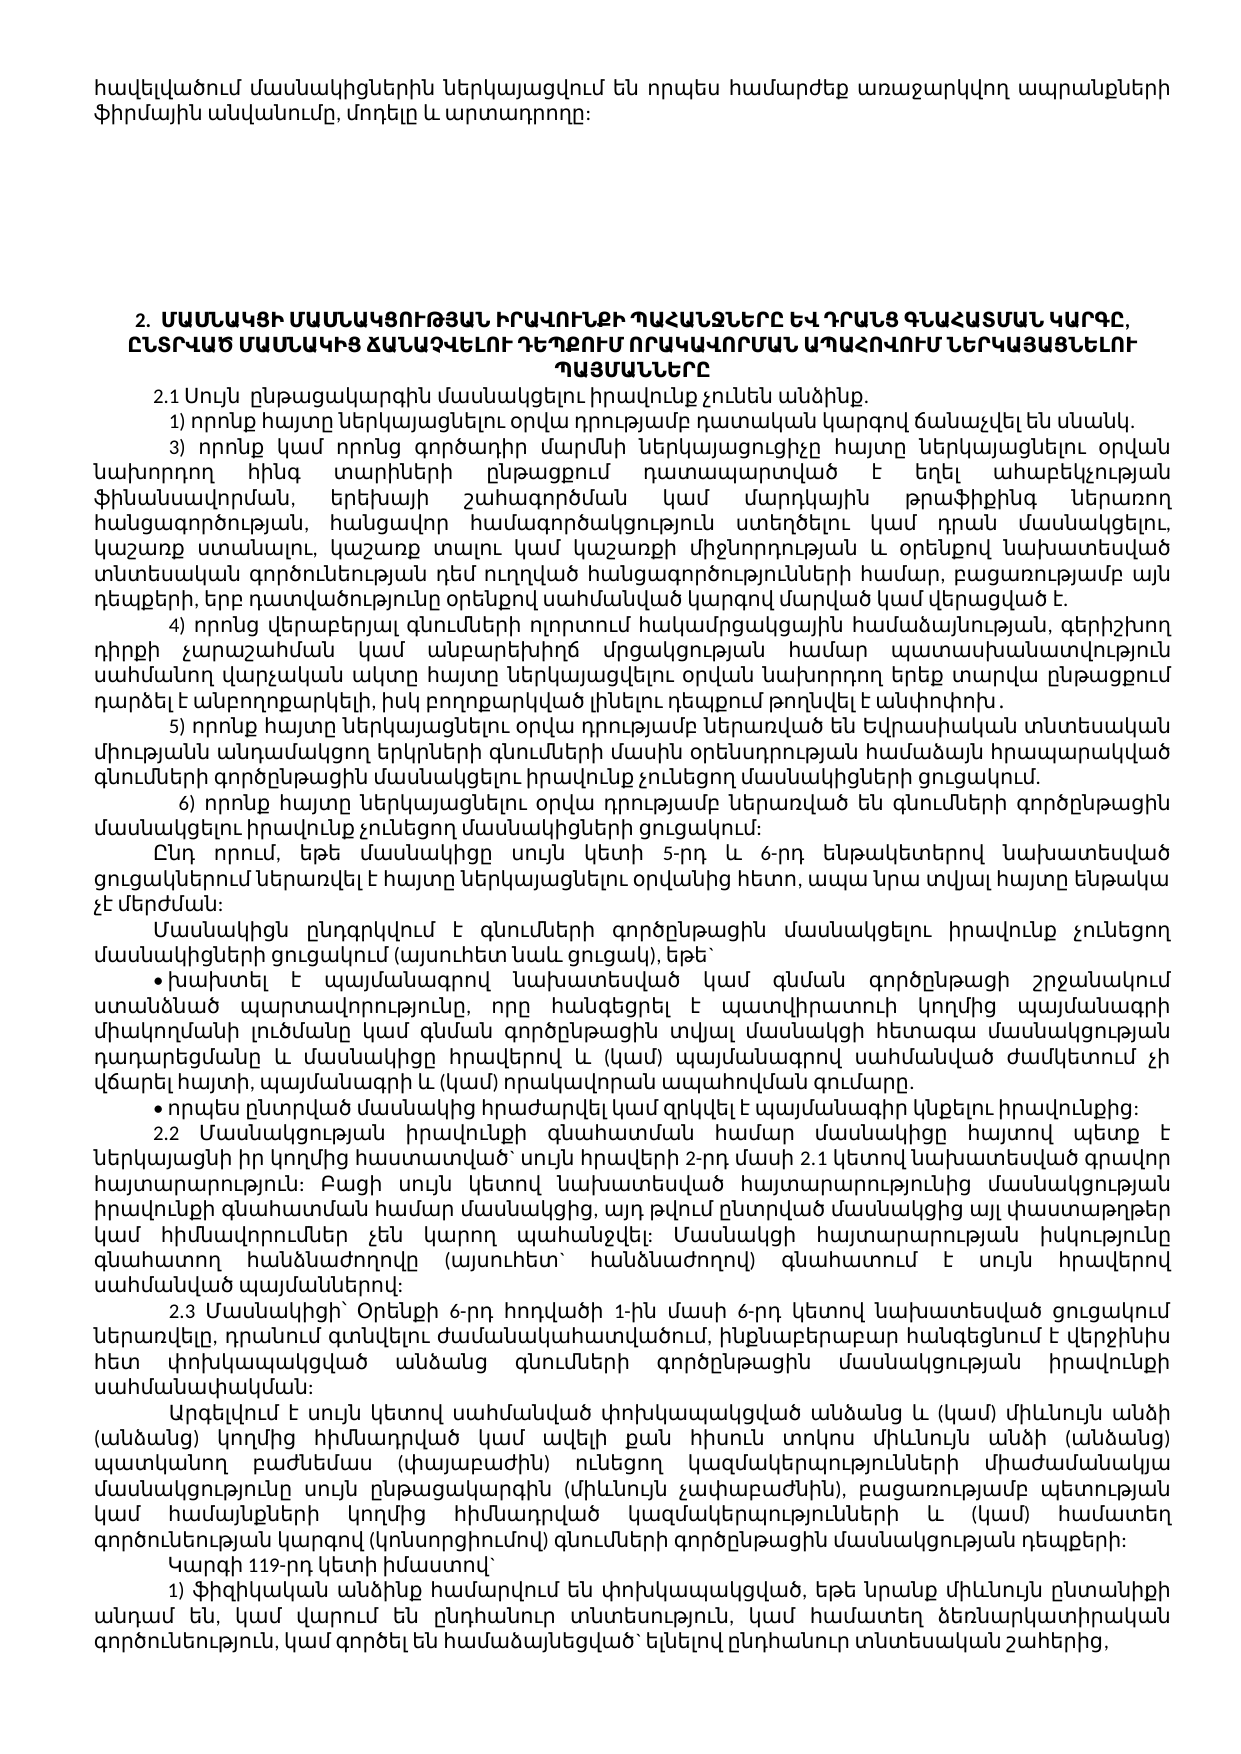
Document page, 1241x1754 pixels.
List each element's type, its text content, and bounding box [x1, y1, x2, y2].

text Կարգի 119-րդ կետի իմաստով` [94, 1552, 1171, 1578]
text 2.2 Մասնակցության իրավունքի գնահատման համար մասնակիցը հայտով պետք է ներկայացնի իր կողմից հաստատված` սույն հրավերի 2-րդ մասի 2.1 կետով նախատեսված գրավոր հայտարարություն: Բացի սույն կետով նախատեսված հայտարարությունից մասնակցության իրավունքի գնահատման համար մասնակցից, այդ թվում ընտրված մասնակցից այլ փաստաթղթեր կամ հիմնավորումներ չեն կարող պահանջվել: Մասնակցի հայտարարության իսկությունը գնահատող հանձնաժողովը (այսուհետ` հանձնաժողով) գնահատում է սույն հրավերով սահմանված պայմաններով: [94, 1120, 1171, 1298]
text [94, 75, 1171, 126]
text 5) որոնք հայտը ներկայացնելու օրվա դրությամբ ներառված են Եվրասիական տնտեսական միությանն անդամակցող երկրների գնումների մասին օրենսդրության համաձայն հրապարակված գնումների գործընթացին մասնակցելու իրավունք չունեցող մասնակիցների ցուցակում. [94, 713, 1171, 790]
text Արգելվում է սույն կետով սահմանված փոխկապակցված անձանց և (կամ) միևնույն անձի (անձանց) կողմից հիմնադրված կամ ավելի քան հիսուն տոկոս միևնույն անձի (անձանց) պատկանող բաժնեմաս (փայաբաժին) ունեցող կազմակերպությունների միաժամանակյա մասնակցությունը սույն ընթացակարգին (միևնույն չափաբաժնին), բացառությամբ պետության կամ համայնքների կողմից հիմնադրված կազմակերպությունների և (կամ) համատեղ գործունեության կարգով (կոնսորցիումով) գնումների գործընթացին մասնակցության դեպքերի: [94, 1400, 1171, 1552]
text 1) որոնք հայտը ներկայացնելու օրվա դրությամբ դատական կարգով ճանաչվել են սնանկ. [94, 408, 1171, 434]
text Ընդ որում, եթե մասնակիցը սույն կետի 5-րդ և 6-րդ ենթակետերով նախատեսված ցուցակներում ներառվել է հայտը ներկայացնելու օրվանից հետո, ապա նրա տվյալ հայտը ենթակա չէ մերժման: [94, 841, 1171, 917]
text • որպես ընտրված մասնակից հրաժարվել կամ զրկվել է պայմանագիր կնքելու իրավունքից: [94, 1095, 1171, 1120]
text 2.3 Մասնակիցի՝ Օրենքի 6-րդ հոդվածի 1-ին մասի 6-րդ կետով նախատեսված ցուցակում ներառվելը, դրանում գտնվելու ժամանակահատվածում, ինքնաբերաբար հանգեցնում է վերջինիս հետ փոխկապակցված անձանց գնումների գործընթացին մասնակցության իրավունքի սահմանափակման: [94, 1298, 1171, 1400]
text 6) որոնք հայտը ներկայացնելու օրվա դրությամբ ներառված են գնումների գործընթացին մասնակցելու իրավունք չունեցող մասնակիցների ցուցակում: [94, 790, 1171, 841]
text 1) ֆիզիկական անձինք համարվում են փոխկապակցված, եթե նրանք միևնույն ընտանիքի անդամ են, կամ վարում են ընդհանուր տնտեսություն, կամ համատեղ ձեռնարկատիրական գործունեություն, կամ գործել են համաձայնեցված` ելնելով ընդհանուր տնտեսական շահերից, [94, 1578, 1171, 1654]
text 2. ՄԱՍՆԱԿՑԻ ՄԱՍՆԱԿՑՈՒԹՅԱՆ ԻՐԱՎՈՒՆՔԻ ՊԱՀԱՆՋՆԵՐԸ ԵՎ ԴՐԱՆՑ ԳՆԱՀԱՏՄԱՆ ԿԱՐԳԸ, ԸՆՏՐՎԱԾ ՄԱՍՆԱԿԻՑ ՃԱՆԱՉՎԵԼՈՒ ԴԵՊՔՈՒՄ ՈՐԱԿԱՎՈՐՄԱՆ ԱՊԱՀՈՎՈՒՄ ՆԵՐԿԱՅԱՑՆԵԼՈՒ ՊԱՅՄԱՆՆԵՐԸ [94, 307, 1171, 383]
text Մասնակիցն ընդգրկվում է գնումների գործընթացին մասնակցելու իրավունք չունեցող մասնակիցների ցուցակում (այսուհետ նաև ցուցակ), եթե` [94, 917, 1171, 968]
text 2.1 Սույն ընթացակարգին մասնակցելու իրավունք չունեն անձինք. [94, 383, 1171, 408]
text • խախտել է պայմանագրով նախատեսված կամ գնման գործընթացի շրջանակում ստանձնած պարտավորությունը, որը հանգեցրել է պատվիրատուի կողմից պայմանագրի միակողմանի լուծմանը կամ գնման գործընթացին տվյալ մասնակցի հետագա մասնակցության դադարեցմանը և մասնակիցը հրավերով և (կամ) պայմանագրով սահմանված ժամկետում չի վճարել հայտի, պայմանագրի և (կամ) որակավորան ապահովման գումարը. [94, 968, 1171, 1095]
text 4) որոնց վերաբերյալ գնումների ոլորտում հակամրցակցային համաձայնության, գերիշխող դիրքի չարաշահման կամ անբարեխիղճ մրցակցության համար պատասխանատվություն սահմանող վարչական ակտը հայտը ներկայացվելու օրվան նախորդող երեք տարվա ընթացքում դարձել է անբողոքարկելի, իսկ բողոքարկված լինելու դեպքում թողնվել է անփոփոխ․ [94, 612, 1171, 713]
text 3) որոնք կամ որոնց գործադիր մարմնի ներկայացուցիչը հայտը ներկայացնելու օրվան նախորդող հինգ տարիների ընթացքում դատապարտված է եղել ահաբեկչության ֆինանսավորման, երեխայի շահագործման կամ մարդկային թրաֆիքինգ ներառող հանցագործության, հանցավոր համագործակցություն ստեղծելու կամ դրան մասնակցելու, կաշառք ստանալու, կաշառք տալու կամ կաշառքի միջնորդության և օրենքով նախատեսված տնտեսական գործունեության դեմ ուղղված հանցագործությունների համար, բացառությամբ այն դեպքերի, երբ դատվածությունը օրենքով սահմանված կարգով մարված կամ վերացված է. [94, 434, 1171, 612]
